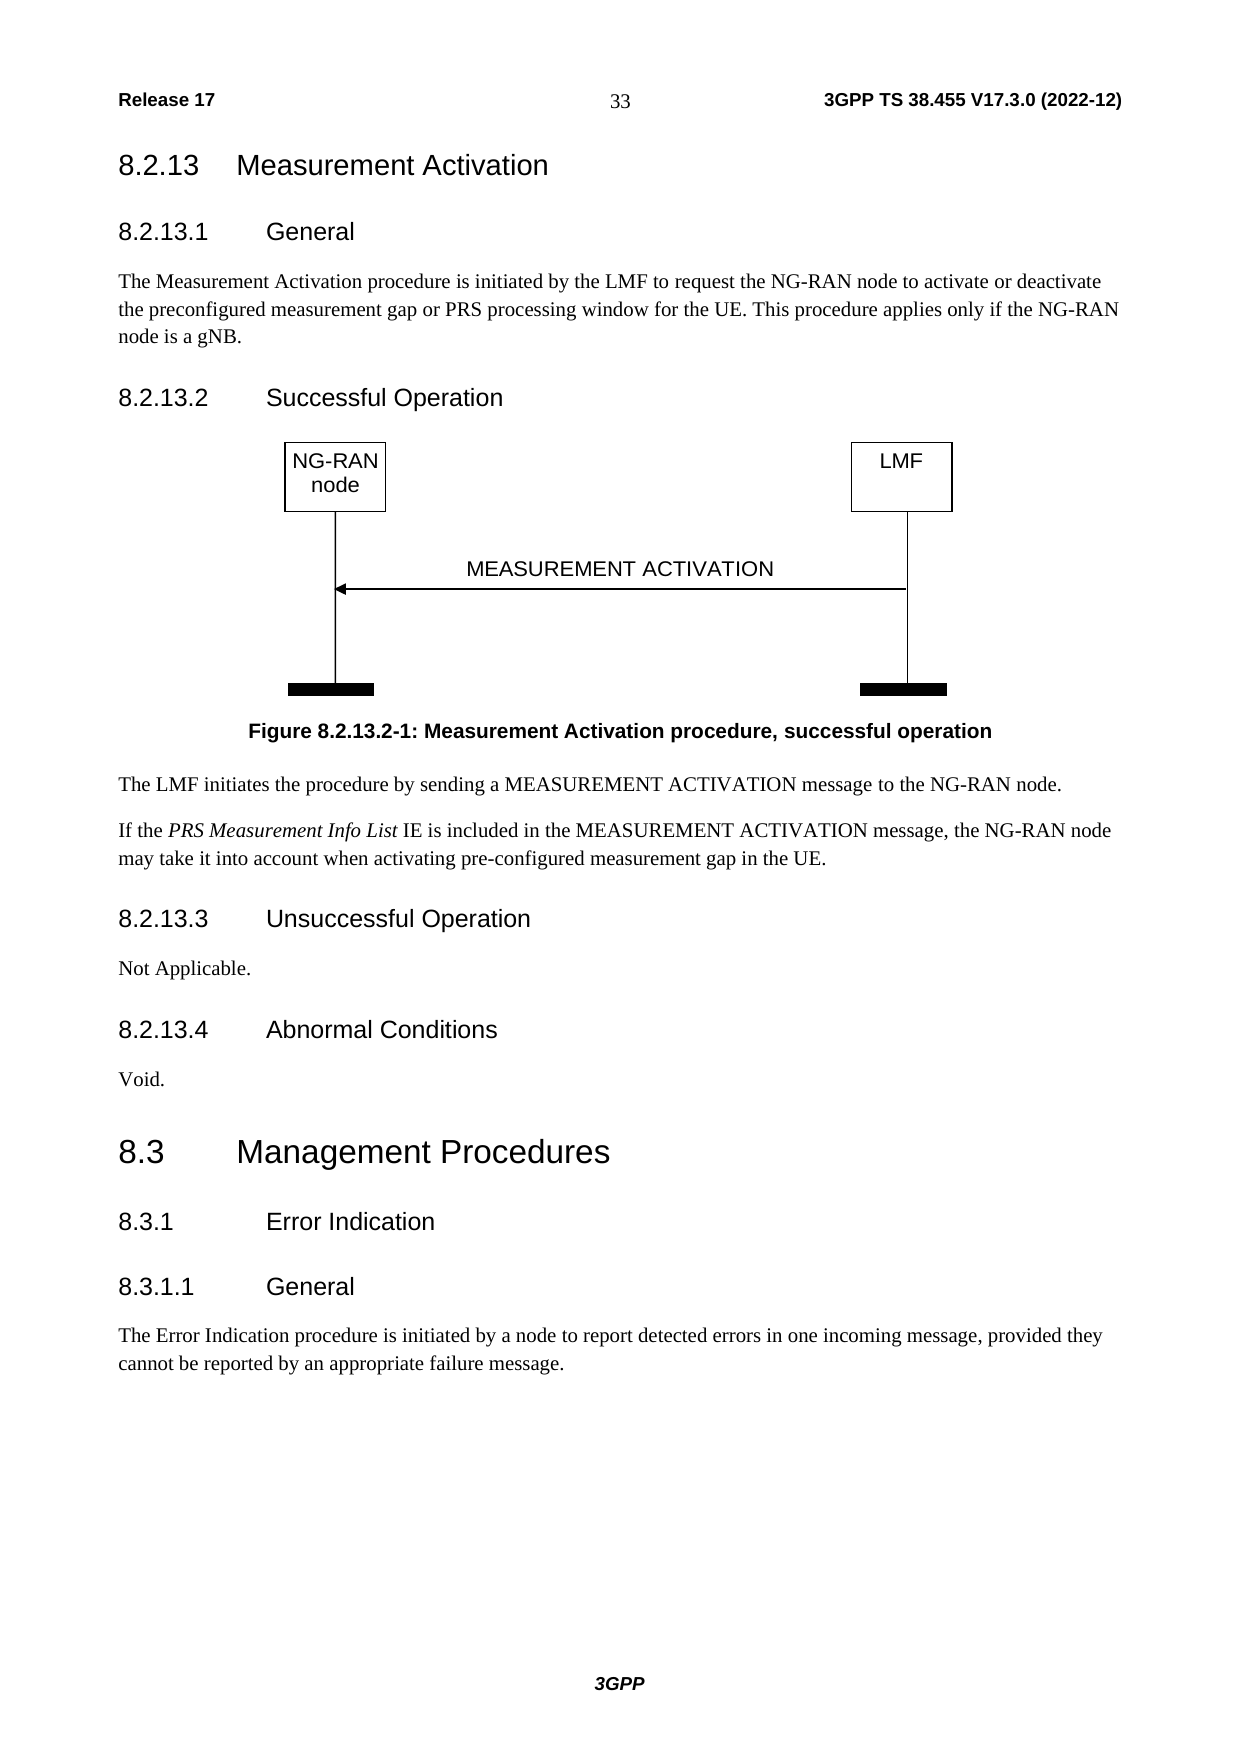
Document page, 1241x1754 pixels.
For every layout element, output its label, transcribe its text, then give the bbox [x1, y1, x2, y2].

text Figure 8.2.13.2-1: Measurement Activation procedure, successful operation [118, 719, 1122, 743]
text Void. [118, 1067, 1122, 1091]
text Not Applicable. [118, 956, 1122, 980]
subtitle 8.2.13.4 Abnormal Conditions [118, 1015, 1122, 1044]
subtitle 8.2.13.2 Successful Operation [118, 383, 1122, 412]
text If the PRS Measurement Info List IE is included in the MEASUREMENT ACTIVATION message, the NG-RAN node may take it into account when activating pre-configured measurement gap in the UE. [118, 818, 1122, 869]
subtitle 8.3.1 Error Indication [118, 1207, 1122, 1236]
subtitle 8.3.1.1 General [118, 1271, 1122, 1300]
subtitle 8.2.13.1 General [118, 217, 1122, 246]
text The Error Indication procedure is initiated by a node to report detected errors in one incoming message, provided they cannot be reported by an appropriate failure message. [118, 1323, 1122, 1375]
text The LMF initiates the procedure by sending a MEASUREMENT ACTIVATION message to the NG-RAN node. [118, 771, 1122, 796]
text The Measurement Activation procedure is initiated by the LMF to request the NG-RAN node to activate or deactivate the preconfigured measurement gap or PRS processing window for the UE. This procedure applies only if the NG-RAN node is a gNB. [118, 269, 1122, 348]
subtitle 8.3 Management Procedures [118, 1132, 1122, 1170]
subtitle 8.2.13 Measurement Activation [118, 147, 1122, 181]
subtitle 8.2.13.3 Unsuccessful Operation [118, 904, 1122, 933]
